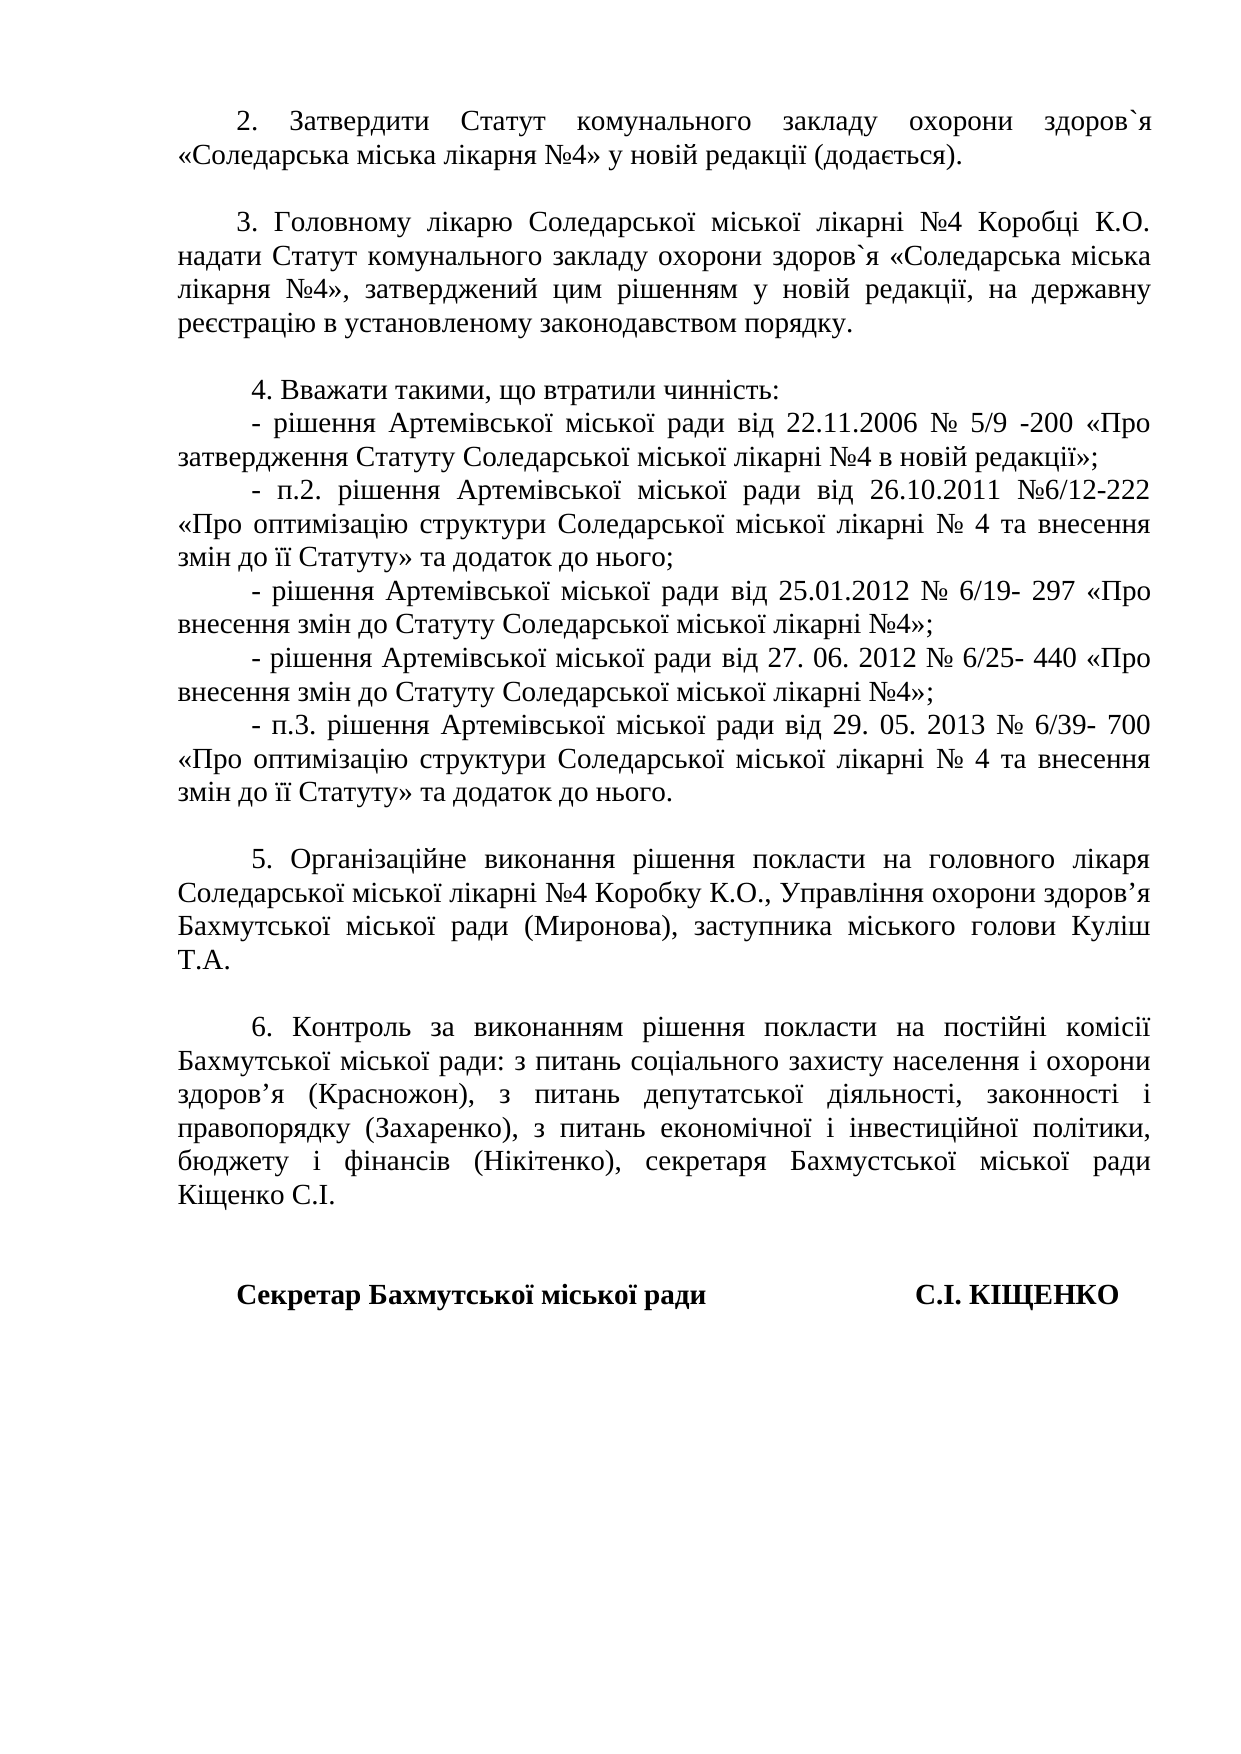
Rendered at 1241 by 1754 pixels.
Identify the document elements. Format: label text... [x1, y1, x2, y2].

text - п.3. рішення Артемівської міської ради від 29. 05. 2013 № 6/39- 700 «Про оптимізацію структури Соледарської міської лікарні № 4 та внесення змін до її Статуту» та додаток до нього. [177, 707, 1152, 808]
text 4. Вважати такими, що втратили чинність: [177, 372, 1152, 405]
text 5. Організаційне виконання рішення покласти на головного лікаря Соледарської міської лікарні №4 Коробку К.О., Управління охорони здоров’я Бахмутської міської ради (Миронова), заступника міського голови Куліш Т.А. [177, 841, 1152, 976]
text - рішення Артемівської міської ради від 25.01.2012 № 6/19- 297 «Про внесення змін до Статуту Соледарської міської лікарні №4»; [177, 573, 1152, 640]
text - рішення Артемівської міської ради від 22.11.2006 № 5/9 -200 «Про затвердження Статуту Соледарської міської лікарні №4 в новій редакції»; [177, 405, 1152, 472]
text 2. Затвердити Статут комунального закладу охорони здоров`я «Соледарська міська лікарня №4» у новій редакції (додається). [177, 103, 1152, 171]
text 3. Головному лікарю Соледарської міської лікарні №4 Коробці К.О. надати Статут комунального закладу охорони здоров`я «Соледарська міська лікарня №4», затверджений цим рішенням у новій редакції, на державну реєстрацію в установленому законодавством порядку. [177, 204, 1152, 338]
text Секретар Бахмутської міської ради С.І. КІЩЕНКО [177, 1277, 1152, 1311]
text - рішення Артемівської міської ради від 27. 06. 2012 № 6/25- 440 «Про внесення змін до Статуту Соледарської міської лікарні №4»; [177, 640, 1152, 707]
text - п.2. рішення Артемівської міської ради від 26.10.2011 №6/12-222 «Про оптимізацію структури Соледарської міської лікарні № 4 та внесення змін до її Статуту» та додаток до нього; [177, 472, 1152, 573]
text 6. Контроль за виконанням рішення покласти на постійні комісії Бахмутської міської ради: з питань соціального захисту населення і охорони здоров’я (Красножон), з питань депутатської діяльності, законності і правопорядку (Захаренко), з питань економічної і інвестиційної політики, бюджету і фінансів (Нікітенко), секретаря Бахмустської міської ради Кіщенко С.І. [177, 1009, 1152, 1210]
